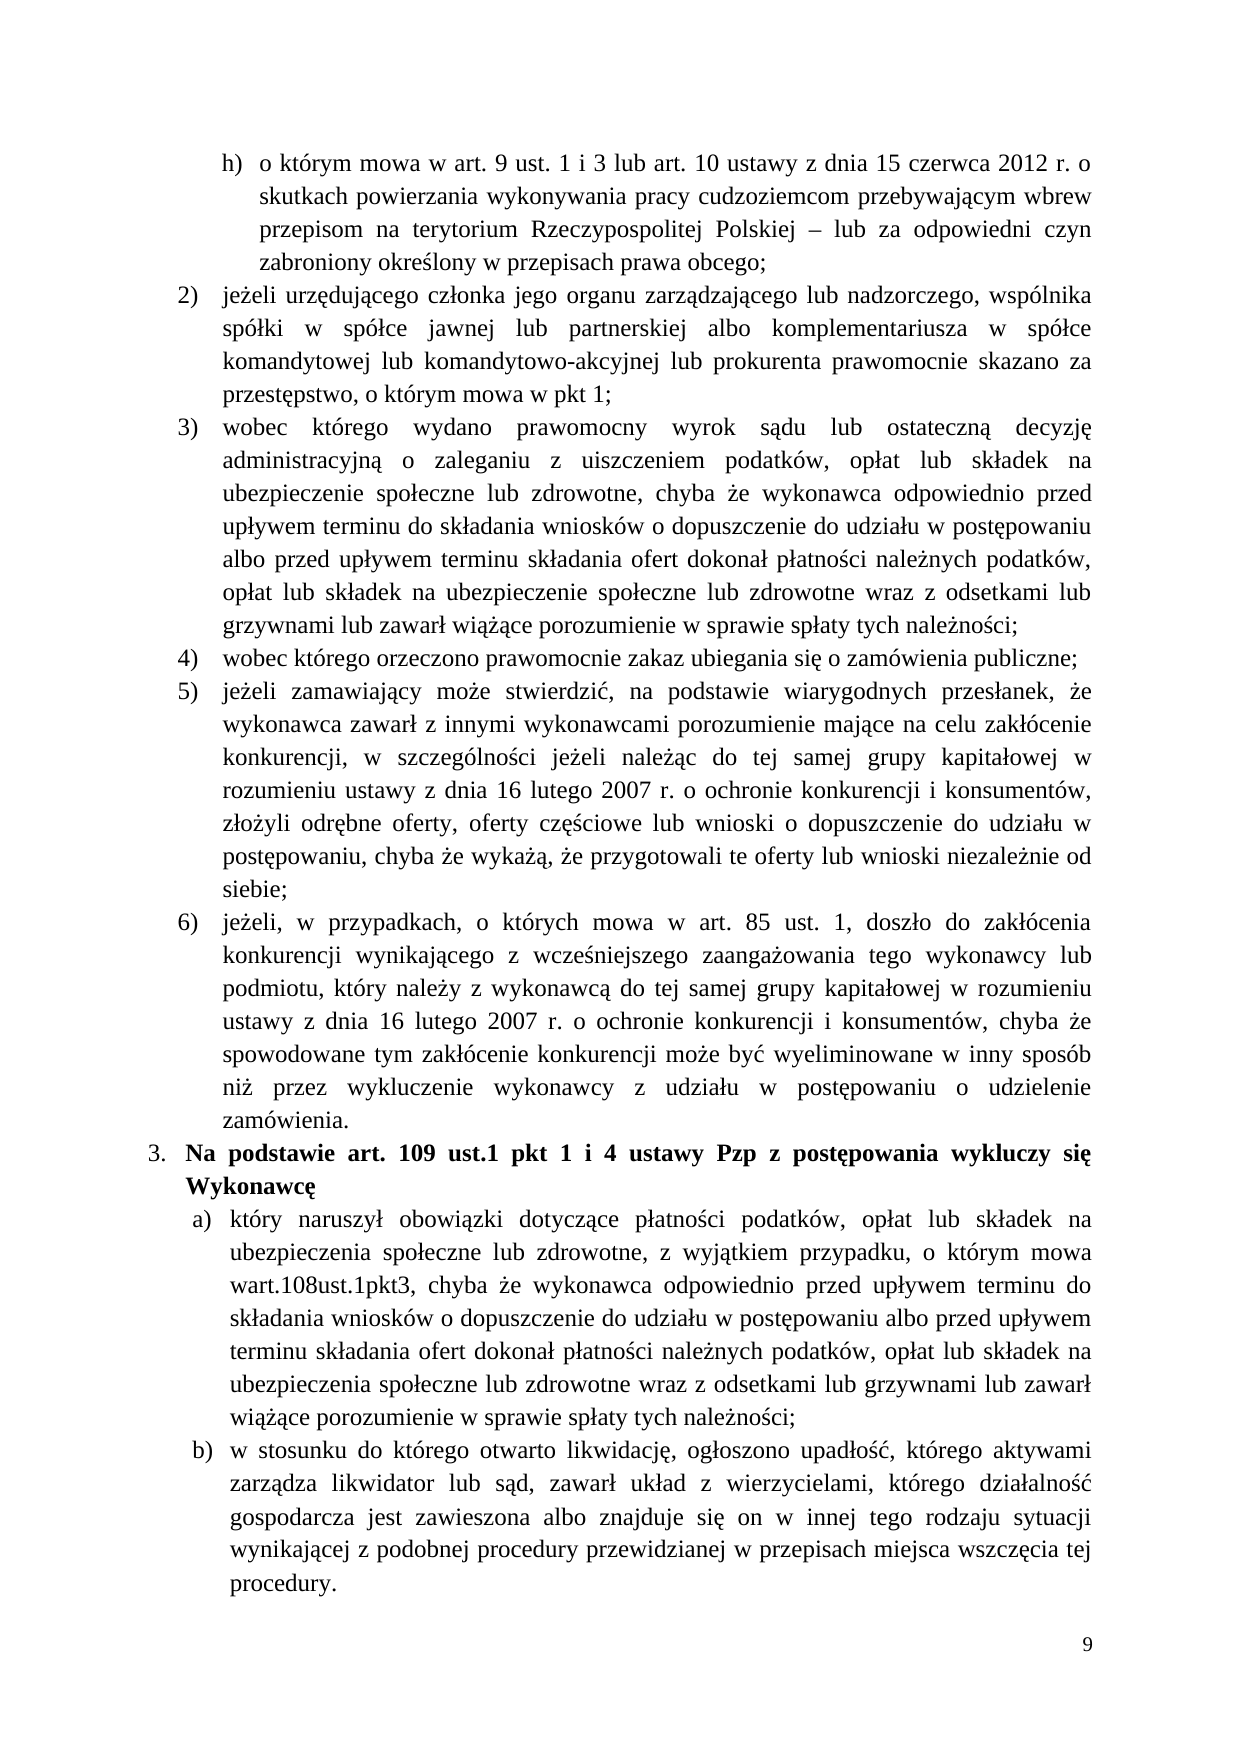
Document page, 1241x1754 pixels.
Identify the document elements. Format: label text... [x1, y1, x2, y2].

list który naruszył obowiązki dotyczące płatności podatków, opłat lub składek na ubezpieczenia społeczne lub zdrowotne, z wyjątkiem przypadku, o którym mowa wart.108ust.1pkt3, chyba że wykonawca odpowiednio przed upływem terminu do składania wniosków o dopuszczenie do udziału w postępowaniu albo przed upływem terminu składania ofert dokonał płatności należnych podatków, opłat lub składek na ubezpieczenia społeczne lub zdrowotne wraz z odsetkami lub grzywnami lub zawarł wiążące porozumienie w sprawie spłaty tych należności; [192, 1204, 1092, 1431]
list jeżeli urzędującego członka jego organu zarządzającego lub nadzorczego, wspólnika spółki w spółce jawnej lub partnerskiej albo komplementariusza w spółce komandytowej lub komandytowo-akcyjnej lub prokurenta prawomocnie skazano za przestępstwo, o którym mowa w pkt 1; [177, 280, 1092, 408]
list w stosunku do którego otwarto likwidację, ogłoszono upadłość, którego aktywami zarządza likwidator lub sąd, zawarł układ z wierzycielami, którego działalność gospodarcza jest zawieszona albo znajduje się on w innej tego rodzaju sytuacji wynikającej z podobnej procedury przewidzianej w przepisach miejsca wszczęcia tej procedury. [192, 1436, 1092, 1596]
list wobec którego wydano prawomocny wyrok sądu lub ostateczną decyzję administracyjną o zaleganiu z uiszczeniem podatków, opłat lub składek na ubezpieczenie społeczne lub zdrowotne, chyba że wykonawca odpowiednio przed upływem terminu do składania wniosków o dopuszczenie do udziału w postępowaniu albo przed upływem terminu składania ofert dokonał płatności należnych podatków, opłat lub składek na ubezpieczenie społeczne lub zdrowotne wraz z odsetkami lub grzywnami lub zawarł wiążące porozumienie w sprawie spłaty tych należności; [177, 412, 1092, 639]
list wobec którego orzeczono prawomocnie zakaz ubiegania się o zamówienia publiczne; [177, 643, 1092, 672]
list jeżeli zamawiający może stwierdzić, na podstawie wiarygodnych przesłanek, że wykonawca zawarł z innymi wykonawcami porozumienie mające na celu zakłócenie konkurencji, w szczególności jeżeli należąc do tej samej grupy kapitałowej w rozumieniu ustawy z dnia 16 lutego 2007 r. o ochronie konkurencji i konsumentów, złożyli odrębne oferty, oferty częściowe lub wnioski o dopuszczenie do udziału w postępowaniu, chyba że wykażą, że przygotowali te oferty lub wnioski niezależnie od siebie; [177, 676, 1092, 903]
list jeżeli, w przypadkach, o których mowa w art. 85 ust. 1, doszło do zakłócenia konkurencji wynikającego z wcześniejszego zaangażowania tego wykonawcy lub podmiotu, który należy z wykonawcą do tej samej grupy kapitałowej w rozumieniu ustawy z dnia 16 lutego 2007 r. o ochronie konkurencji i konsumentów, chyba że spowodowane tym zakłócenie konkurencji może być wyeliminowane w inny sposób niż przez wykluczenie wykonawcy z udziału w postępowaniu o udzielenie zamówienia. [177, 907, 1092, 1134]
list o którym mowa w art. 9 ust. 1 i 3 lub art. 10 ustawy z dnia 15 czerwca 2012 r. o skutkach powierzania wykonywania pracy cudzoziemcom przebywającym wbrew przepisom na terytorium Rzeczypospolitej Polskiej – lub za odpowiedni czyn zabroniony określony w przepisach prawa obcego; [222, 148, 1092, 276]
list Na podstawie art. 109 ust.1 pkt 1 i 4 ustawy Pzp z postępowania wykluczy się Wykonawcę [148, 1138, 1092, 1200]
